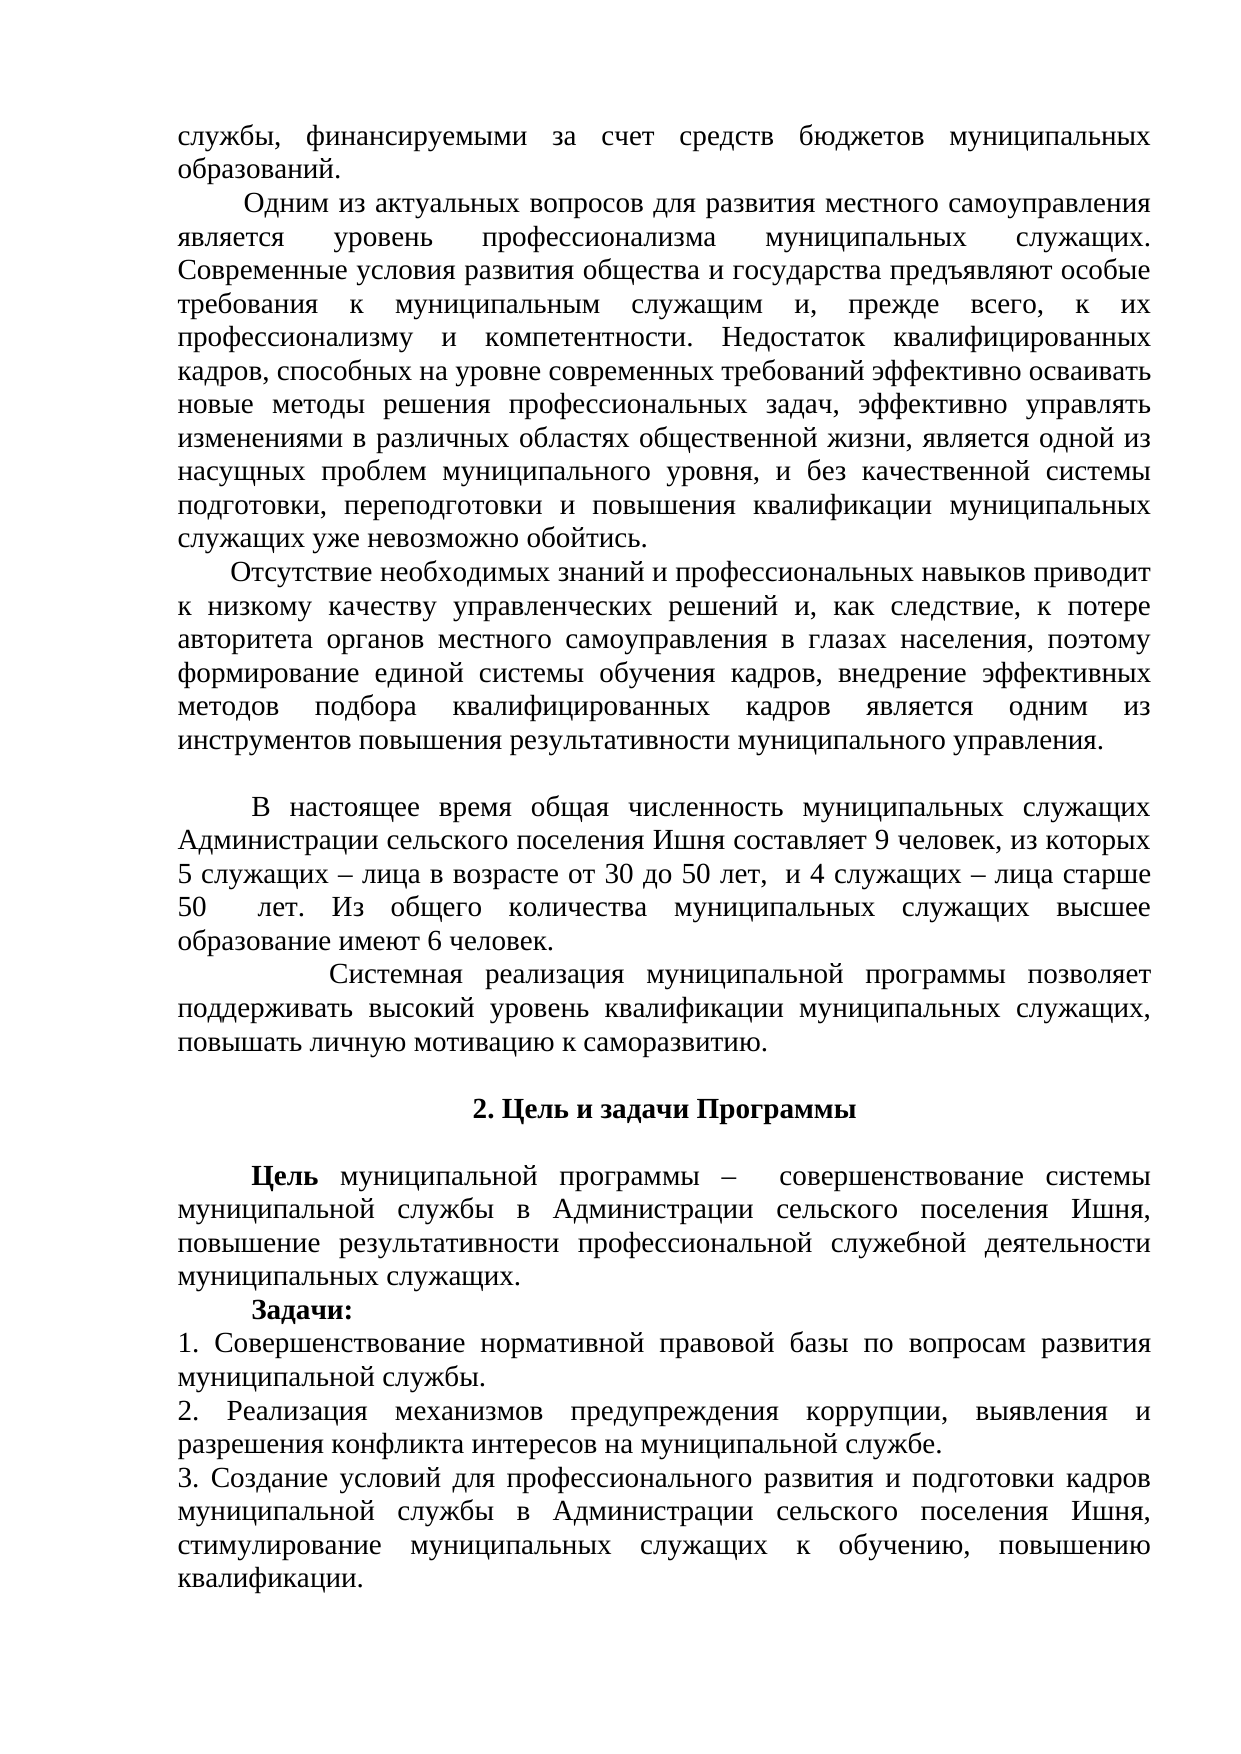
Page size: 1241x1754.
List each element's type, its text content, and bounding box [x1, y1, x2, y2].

text В настоящее время общая численность муниципальных служащих Администрации сельского поселения Ишня составляет 9 человек, из которых 5 служащих – лица в возрасте от 30 до 50 лет, и 4 служащих – лица старше 50 лет. Из общего количества муниципальных служащих высшее образование имеют 6 человек. [177, 789, 1152, 957]
text 2. Реализация механизмов предупреждения коррупции, выявления и разрешения конфликта интересов на муниципальной службе. [177, 1393, 1152, 1460]
text 3. Создание условий для профессионального развития и подготовки кадров муниципальной службы в Администрации сельского поселения Ишня, стимулирование муниципальных служащих к обучению, повышению квалификации. [177, 1460, 1152, 1594]
text Цель муниципальной программы – совершенствование системы муниципальной службы в Администрации сельского поселения Ишня, повышение результативности профессиональной служебной деятельности муниципальных служащих. [177, 1158, 1152, 1292]
text 1. Совершенствование нормативной правовой базы по вопросам развития муниципальной службы. [177, 1326, 1152, 1393]
text Одним из актуальных вопросов для развития местного самоуправления является уровень профессионализма муниципальных служащих. Современные условия развития общества и государства предъявляют особые требования к муниципальным служащим и, прежде всего, к их профессионализму и компетентности. Недостаток квалифицированных кадров, способных на уровне современных требований эффективно осваивать новые методы решения профессиональных задач, эффективно управлять изменениями в различных областях общественной жизни, является одной из насущных проблем муниципального уровня, и без качественной системы подготовки, переподготовки и повышения квалификации муниципальных служащих уже невозможно обойтись. [177, 185, 1152, 554]
text Системная реализация муниципальной программы позволяет поддерживать высокий уровень квалификации муниципальных служащих, повышать личную мотивацию к саморазвитию. [177, 957, 1152, 1057]
text Задачи: [177, 1292, 1152, 1326]
text 2. Цель и задачи Программы [177, 1091, 1152, 1124]
text Отсутствие необходимых знаний и профессиональных навыков приводит к низкому качеству управленческих решений и, как следствие, к потере авторитета органов местного самоуправления в глазах населения, поэтому формирование единой системы обучения кадров, внедрение эффективных методов подбора квалифицированных кадров является одним из инструментов повышения результативности муниципального управления. [177, 554, 1152, 755]
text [177, 118, 1152, 185]
